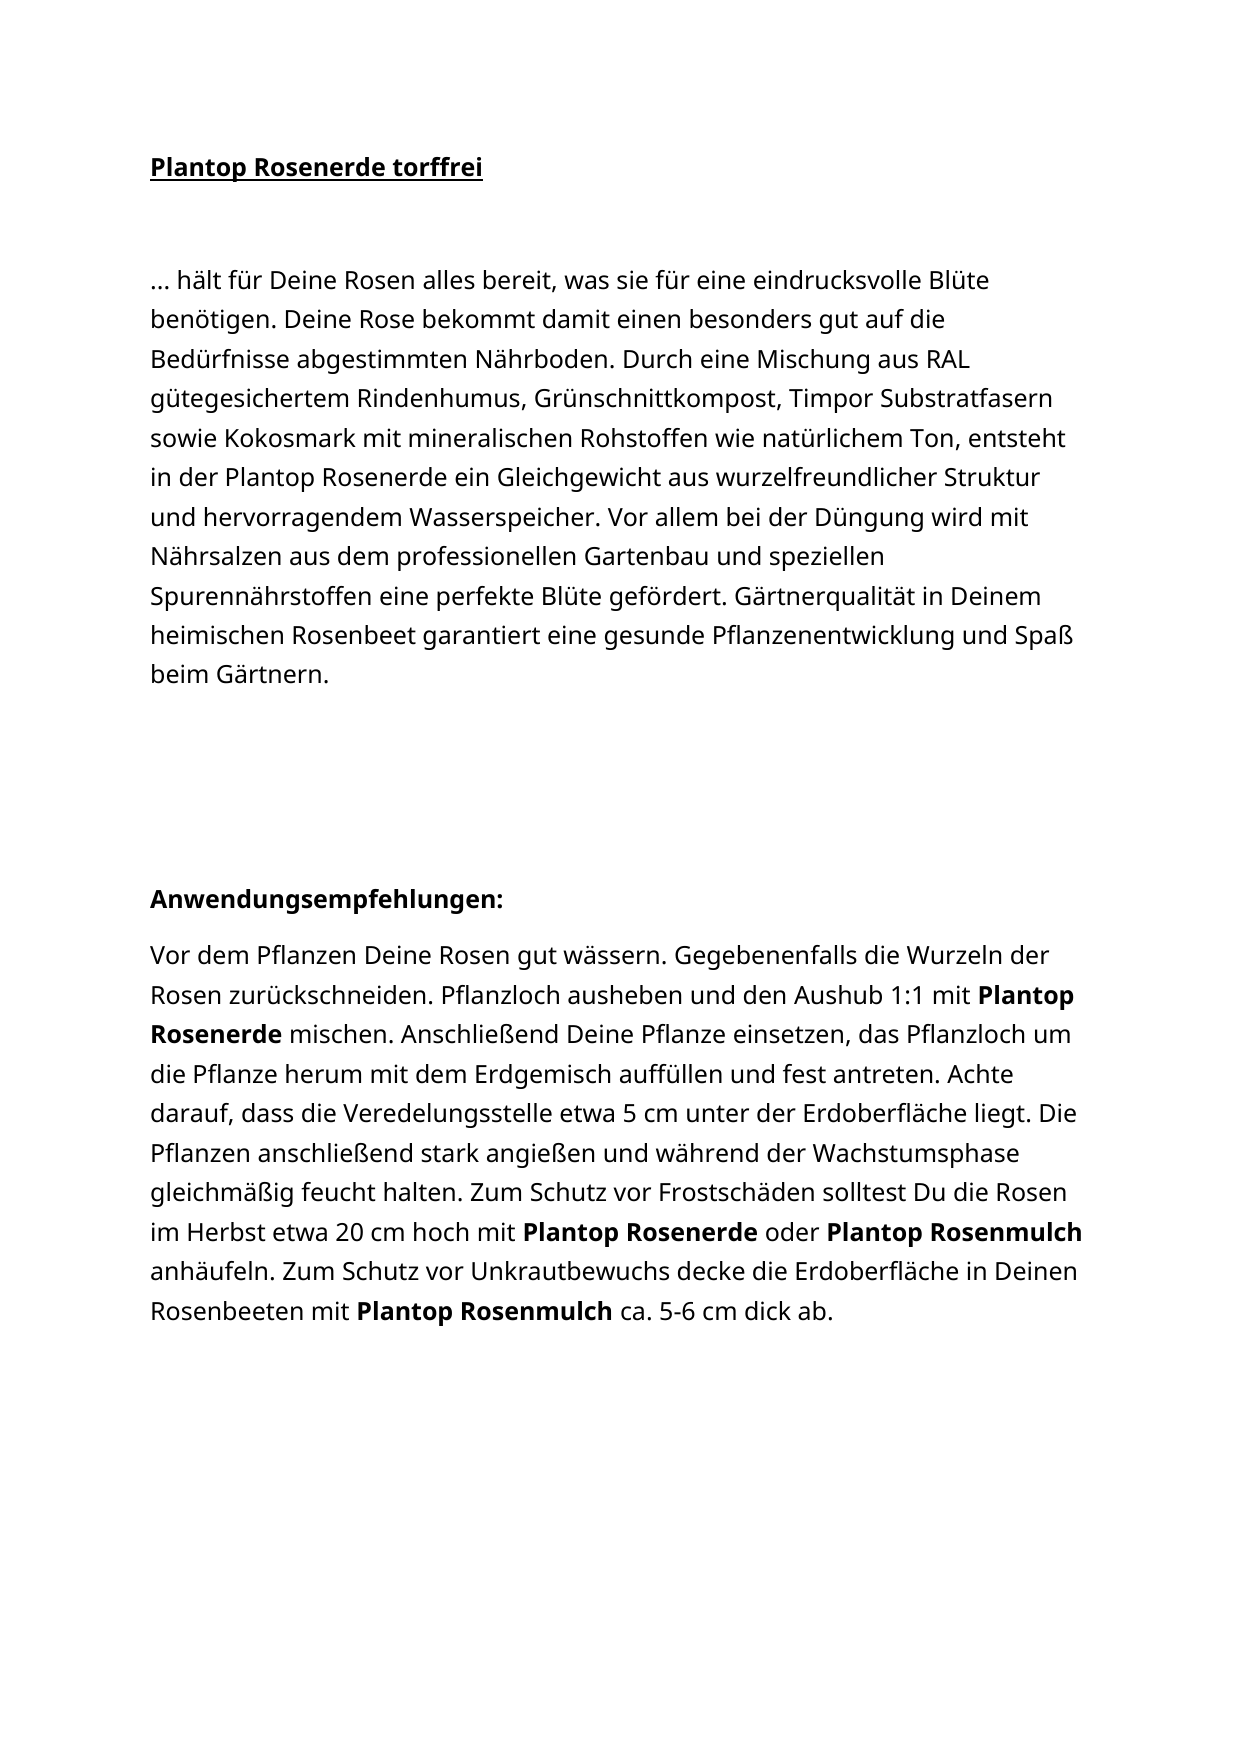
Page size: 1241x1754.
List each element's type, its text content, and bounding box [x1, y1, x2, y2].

text ... hält für Deine Rosen alles bereit, was sie für eine eindrucksvolle Blüte benötigen. Deine Rose bekommt damit einen besonders gut auf die Bedürfnisse abgestimmten Nährboden. Durch eine Mischung aus RAL gütegesichertem Rindenhumus, Grünschnittkompost, Timpor Substratfasern sowie Kokosmark mit mineralischen Rohstoffen wie natürlichem Ton, entsteht in der Plantop Rosenerde ein Gleichgewicht aus wurzelfreundlicher Struktur und hervorragendem Wasserspeicher. Vor allem bei der Düngung wird mit Nährsalzen aus dem professionellen Gartenbau und speziellen Spurennährstoffen eine perfekte Blüte gefördert. Gärtnerqualität in Deinem heimischen Rosenbeet garantiert eine gesunde Pflanzenentwicklung und Spaß beim Gärtnern. [150, 262, 1090, 691]
text Plantop Rosenerde torffrei [150, 150, 1090, 184]
text Anwendungsempfehlungen: [150, 882, 1090, 916]
text Vor dem Pflanzen Deine Rosen gut wässern. Gegebenenfalls die Wurzeln der Rosen zurückschneiden. Pflanzloch ausheben und den Aushub 1:1 mit Plantop Rosenerde mischen. Anschließend Deine Pflanze einsetzen, das Pflanzloch um die Pflanze herum mit dem Erdgemisch auffüllen und fest antreten. Achte darauf, dass die Veredelungsstelle etwa 5 cm unter der Erdoberfläche liegt. Die Pflanzen anschließend stark angießen und während der Wachstumsphase gleichmäßig feucht halten. Zum Schutz vor Frostschäden solltest Du die Rosen im Herbst etwa 20 cm hoch mit Plantop Rosenerde oder Plantop Rosenmulch anhäufeln. Zum Schutz vor Unkrautbewuchs decke die Erdoberfläche in Deinen Rosenbeeten mit Plantop Rosenmulch ca. 5-6 cm dick ab. [150, 938, 1090, 1327]
